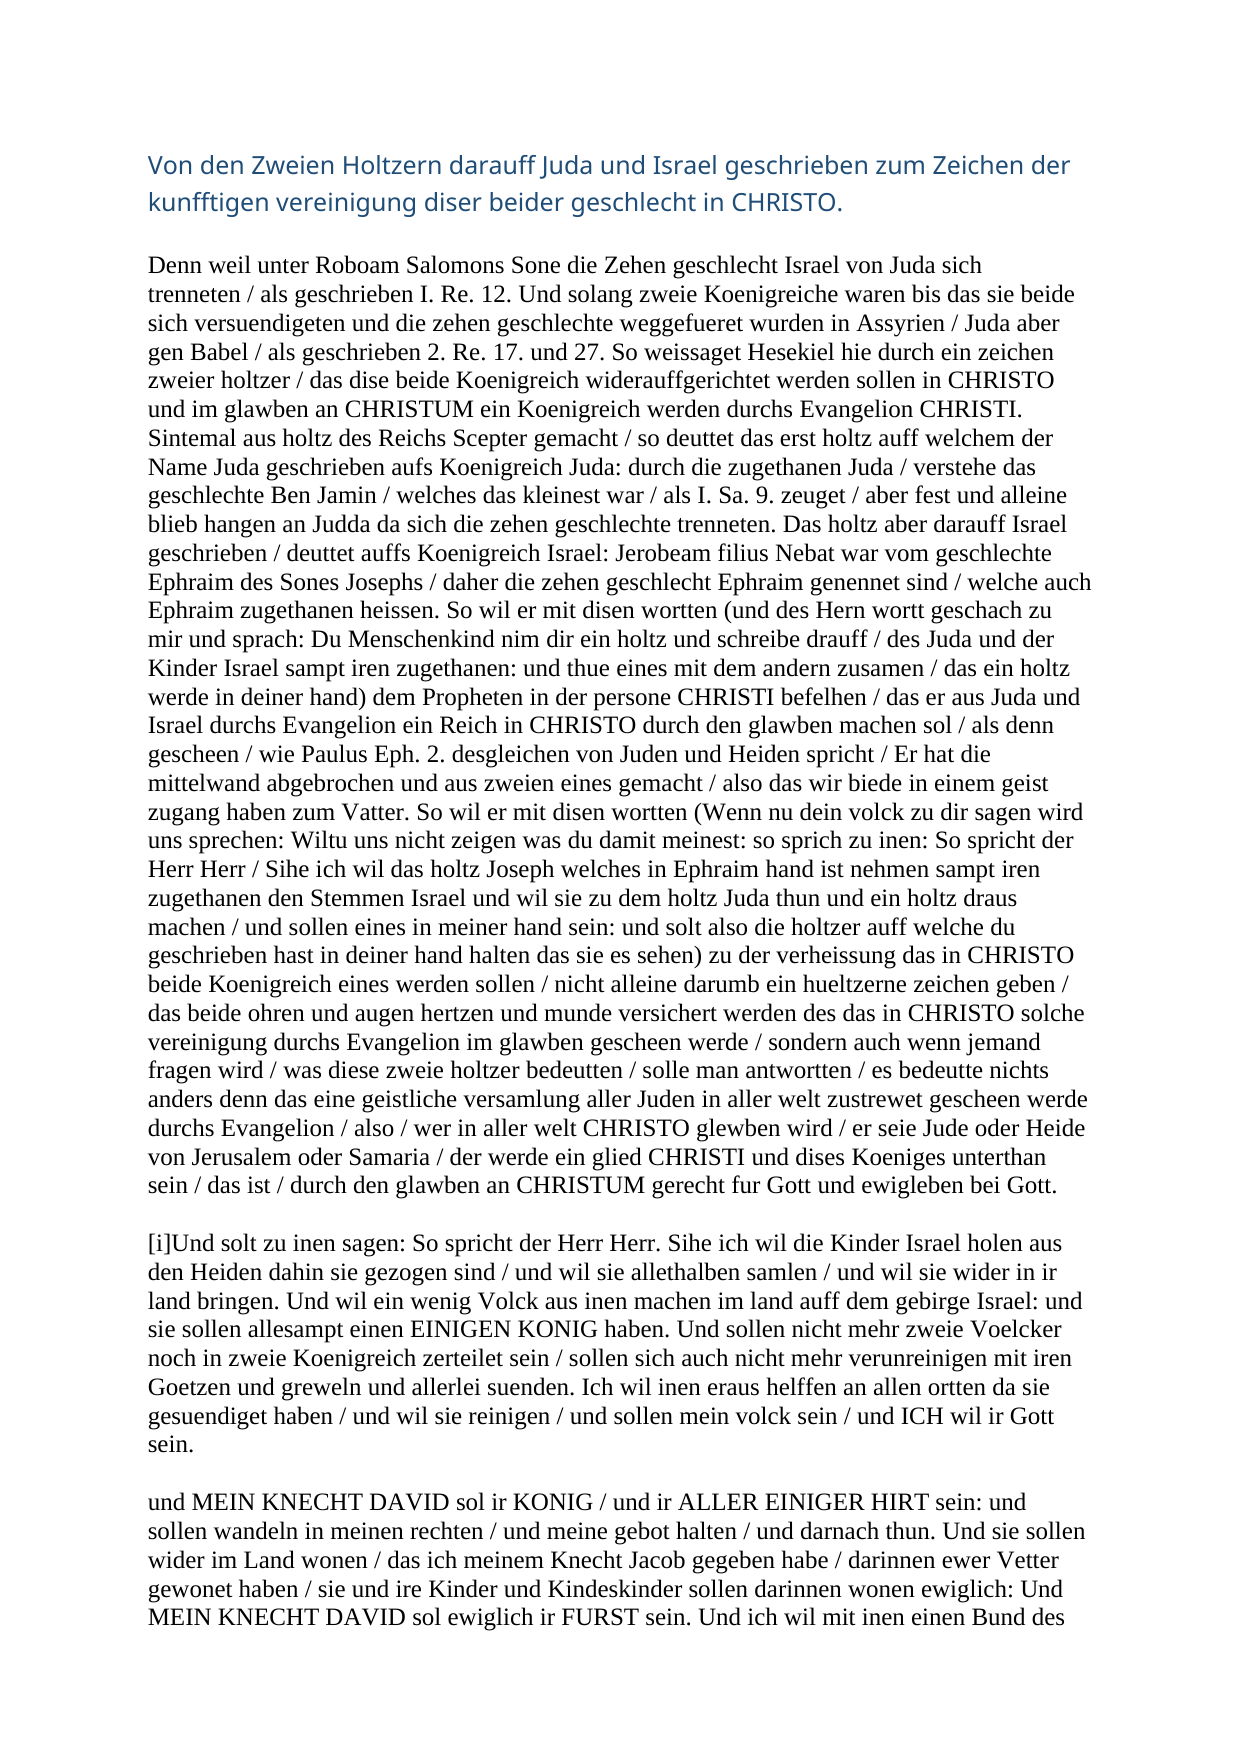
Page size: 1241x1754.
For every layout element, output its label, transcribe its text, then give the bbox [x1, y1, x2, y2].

text [i]Und solt zu inen sagen: So spricht der Herr Herr. Sihe ich wil die Kinder Israel holen aus den Heiden dahin sie gezogen sind / und wil sie allethalben samlen / und wil sie wider in ir land bringen. Und wil ein wenig Volck aus inen machen im land auff dem gebirge Israel: und sie sollen allesampt einen EINIGEN KONIG haben. Und sollen nicht mehr zweie Voelcker noch in zweie Koenigreich zerteilet sein / sollen sich auch nicht mehr verunreinigen mit iren Goetzen und greweln und allerlei suenden. Ich wil inen eraus helffen an allen ortten da sie gesuendiget haben / und wil sie reinigen / und sollen mein volck sein / und ICH wil ir Gott sein. [148, 1228, 1093, 1458]
subtitle Von den Zweien Holtzern darauff Juda und Israel geschrieben zum Zeichen der kunfftigen vereinigung diser beider geschlecht in CHRISTO. [148, 148, 1093, 218]
text Denn weil unter Roboam Salomons Sone die Zehen geschlecht Israel von Juda sich trenneten / als geschrieben I. Re. 12. Und solang zweie Koenigreiche waren bis das sie beide sich versuendigeten und die zehen geschlechte weggefueret wurden in Assyrien / Juda aber gen Babel / als geschrieben 2. Re. 17. und 27. So weissaget Hesekiel hie durch ein zeichen zweier holtzer / das dise beide Koenigreich widerauffgerichtet werden sollen in CHRISTO und im glawben an CHRISTUM ein Koenigreich werden durchs Evangelion CHRISTI. Sintemal aus holtz des Reichs Scepter gemacht / so deuttet das erst holtz auff welchem der Name Juda geschrieben aufs Koenigreich Juda: durch die zugethanen Juda / verstehe das geschlechte Ben Jamin / welches das kleinest war / als I. Sa. 9. zeuget / aber fest und alleine blieb hangen an Judda da sich die zehen geschlechte trenneten. Das holtz aber darauff Israel geschrieben / deuttet auffs Koenigreich Israel: Jerobeam filius Nebat war vom geschlechte Ephraim des Sones Josephs / daher die zehen geschlecht Ephraim genennet sind / welche auch Ephraim zugethanen heissen. So wil er mit disen wortten (und des Hern wortt geschach zu mir und sprach: Du Menschenkind nim dir ein holtz und schreibe drauff / des Juda und der Kinder Israel sampt iren zugethanen: und thue eines mit dem andern zusamen / das ein holtz werde in deiner hand) dem Propheten in der persone CHRISTI befelhen / das er aus Juda und Israel durchs Evangelion ein Reich in CHRISTO durch den glawben machen sol / als denn gescheen / wie Paulus Eph. 2. desgleichen von Juden und Heiden spricht / Er hat die mittelwand abgebrochen und aus zweien eines gemacht / also das wir biede in einem geist zugang haben zum Vatter. So wil er mit disen wortten (Wenn nu dein volck zu dir sagen wird uns sprechen: Wiltu uns nicht zeigen was du damit meinest: so sprich zu inen: So spricht der Herr Herr / Sihe ich wil das holtz Joseph welches in Ephraim hand ist nehmen sampt iren zugethanen den Stemmen Israel und wil sie zu dem holtz Juda thun und ein holtz draus machen / und sollen eines in meiner hand sein: und solt also die holtzer auff welche du geschrieben hast in deiner hand halten das sie es sehen) zu der verheissung das in CHRISTO beide Koenigreich eines werden sollen / nicht alleine darumb ein hueltzerne zeichen geben / das beide ohren und augen hertzen und munde versichert werden des das in CHRISTO solche vereinigung durchs Evangelion im glawben gescheen werde / sondern auch wenn jemand fragen wird / was diese zweie holtzer bedeutten / solle man antwortten / es bedeutte nichts anders denn das eine geistliche versamlung aller Juden in aller welt zustrewet gescheen werde durchs Evangelion / also / wer in aller welt CHRISTO glewben wird / er seie Jude oder Heide von Jerusalem oder Samaria / der werde ein glied CHRISTI und dises Koeniges unterthan sein / das ist / durch den glawben an CHRISTUM gerecht fur Gott und ewigleben bei Gott. [148, 250, 1093, 1199]
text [148, 1487, 1093, 1631]
